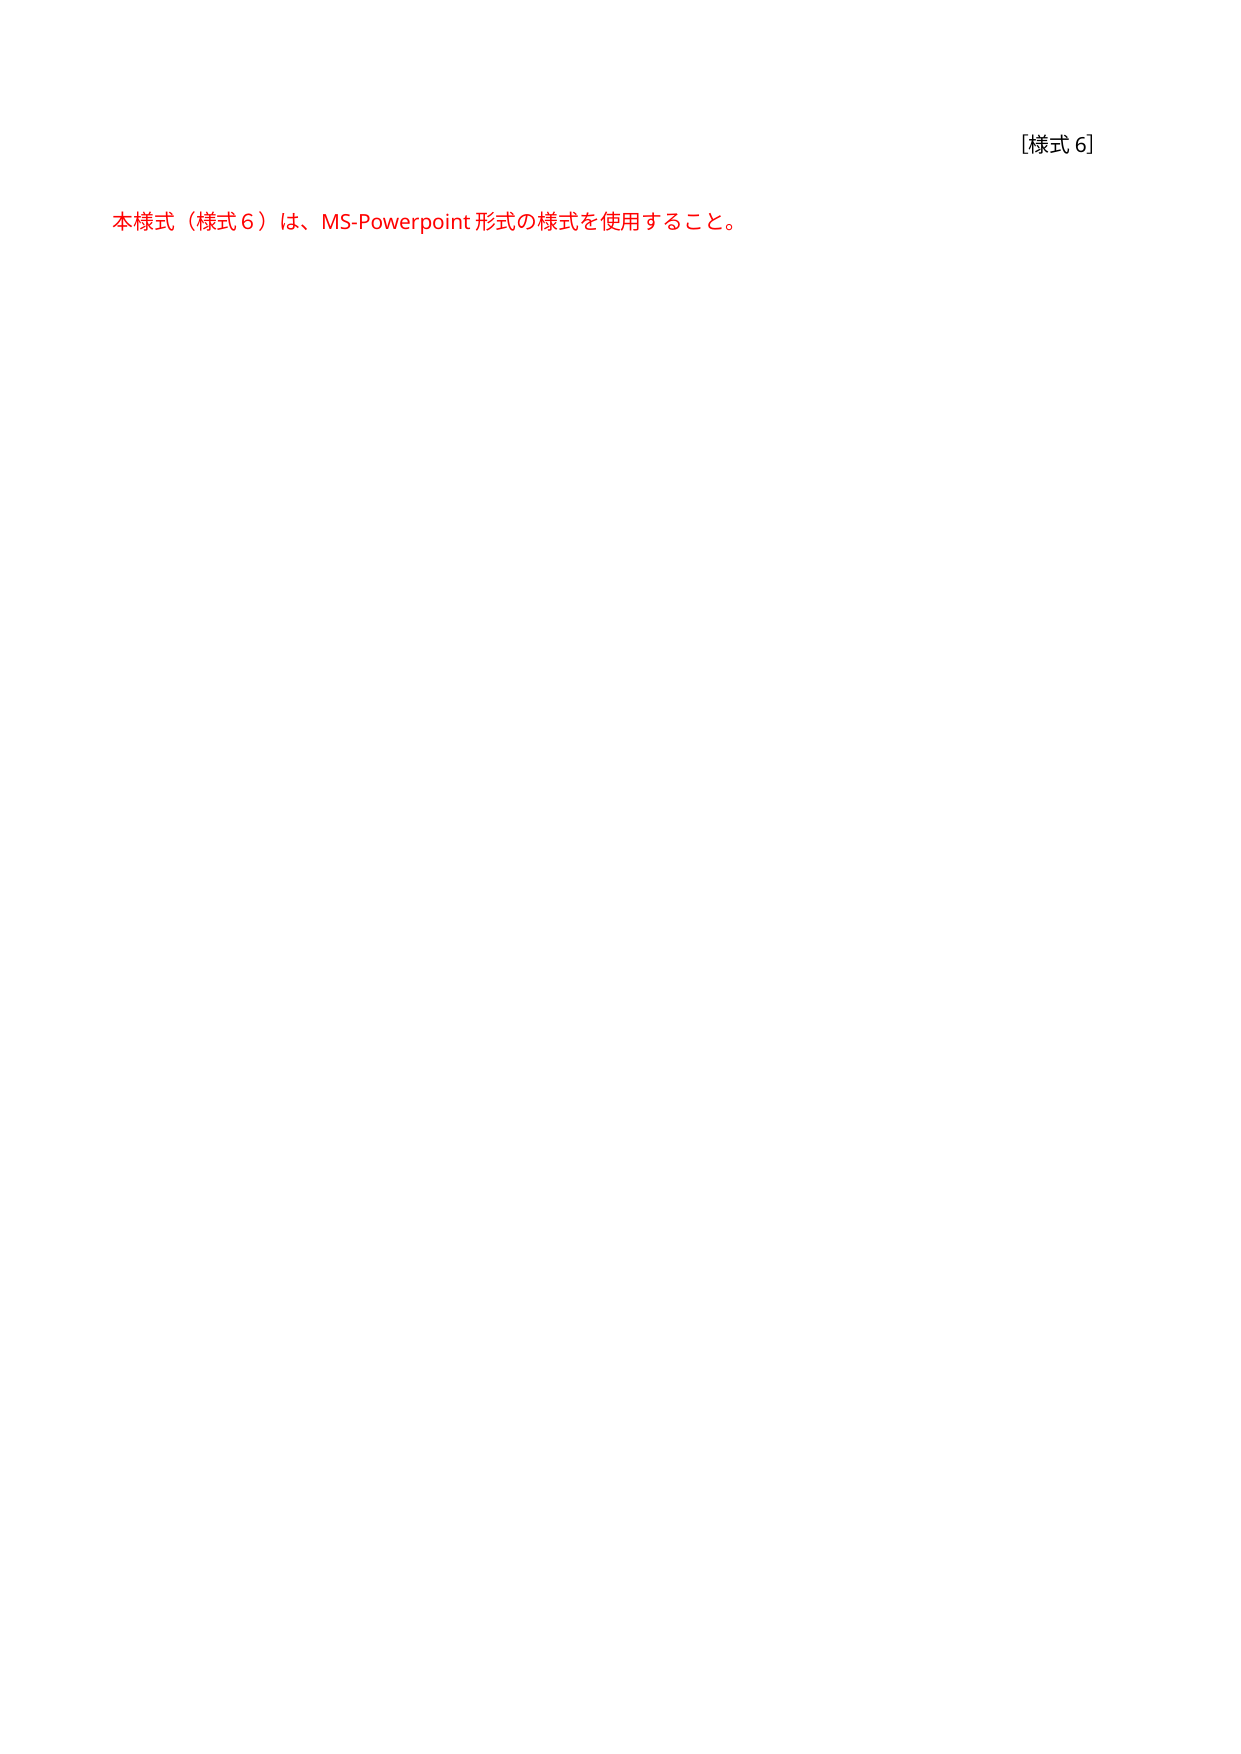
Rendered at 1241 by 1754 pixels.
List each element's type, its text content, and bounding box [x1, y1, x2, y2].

text 本様式（様式６）は、MS-Powerpoint形式の様式を使用すること。 [112, 202, 1128, 239]
